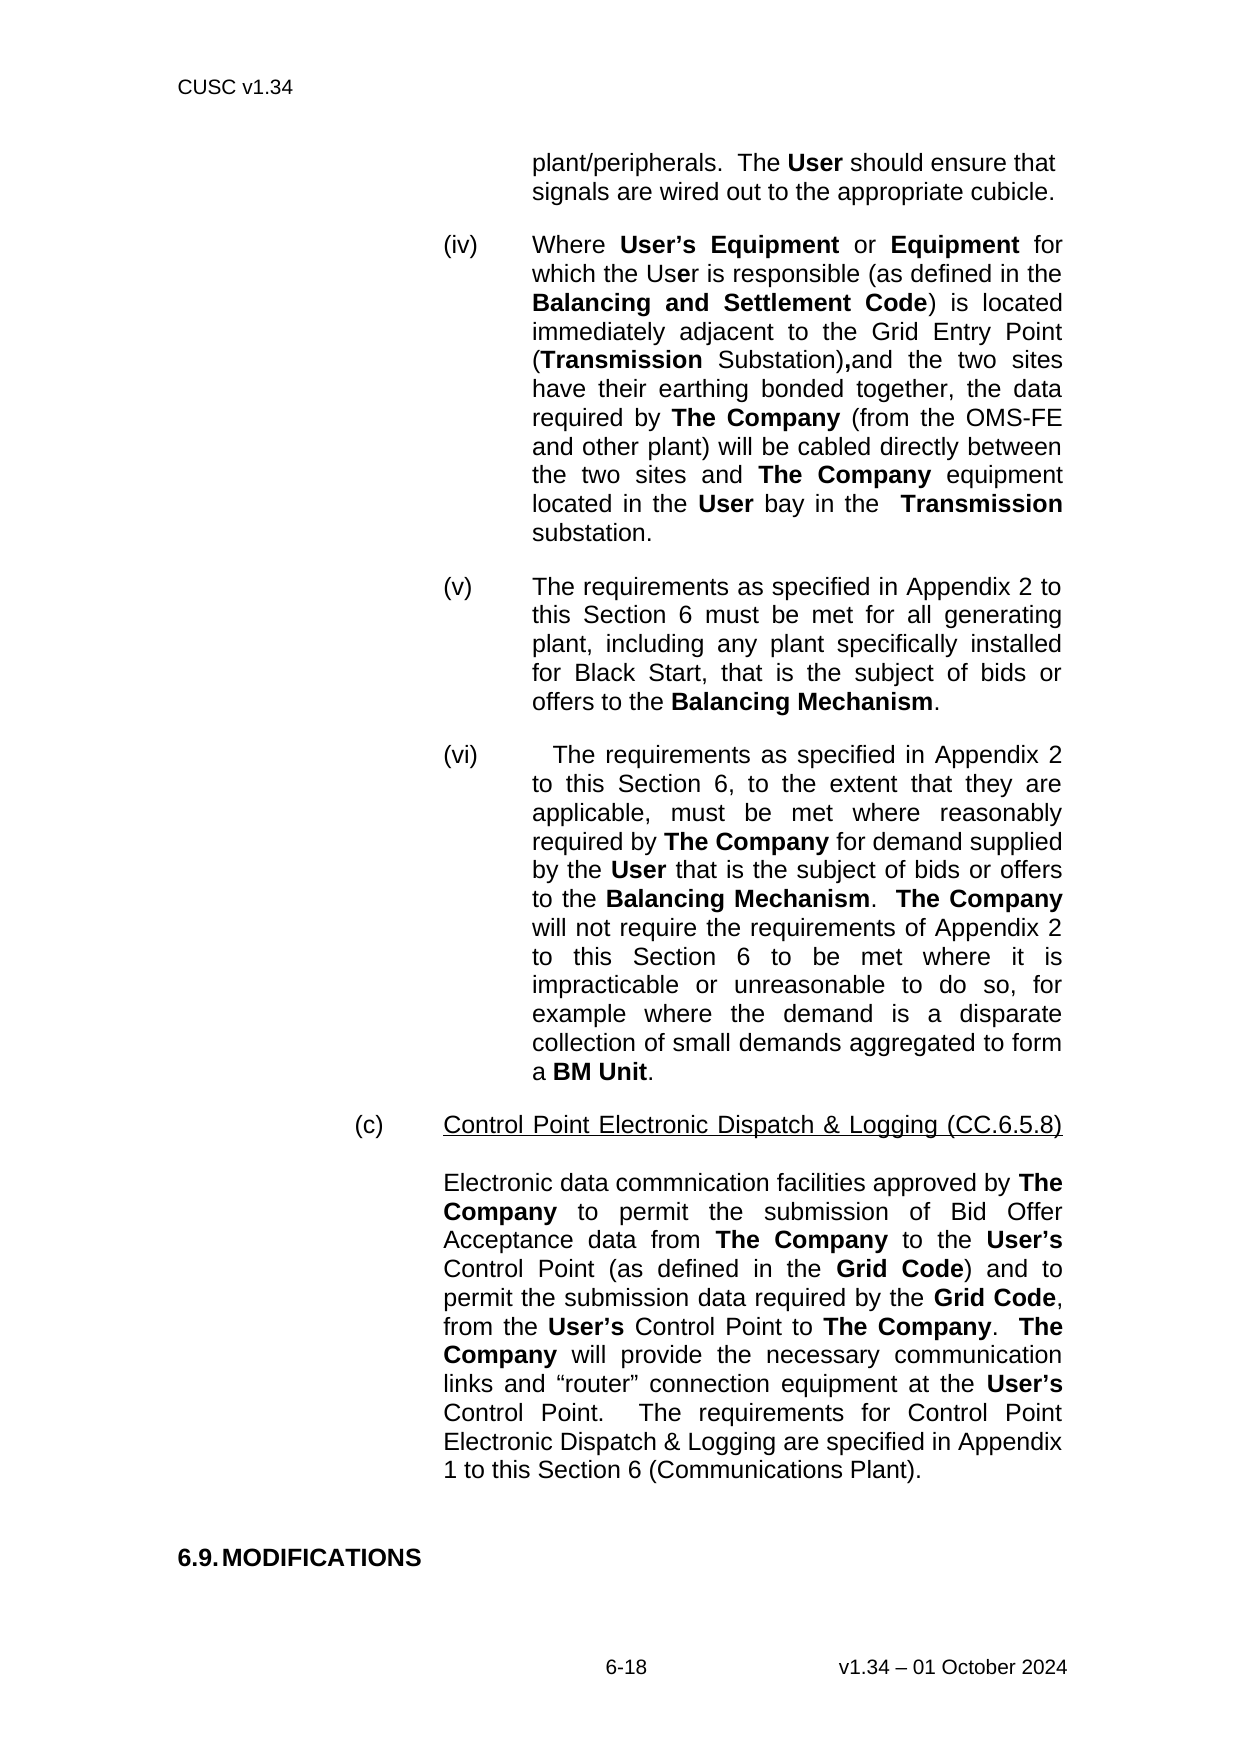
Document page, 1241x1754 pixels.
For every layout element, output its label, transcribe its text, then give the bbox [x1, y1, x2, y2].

subtitle (v) The requirements as specified in Appendix 2 to this Section 6 must be met for all generating plant, including any plant specifically installed for Black Start, that is the subject of bids or offers to the Balancing Mechanism. [443, 571, 1063, 715]
subtitle MODIFICATIONS [177, 1543, 1063, 1572]
subtitle (iv) Where User’s Equipment or Equipment for which the User is responsible (as defined in the Balancing and Settlement Code) is located immediately adjacent to the Grid Entry Point (Transmission Substation),and the two sites have their earthing bonded together, the data required by The Company (from the OMS-FE and other plant) will be cabled directly between the two sites and The Company equipment located in the User bay in the Transmission substation. [177, 230, 1063, 546]
subtitle (vi) The requirements as specified in Appendix 2 to this Section 6, to the extent that they are applicable, must be met where reasonably required by The Company for demand supplied by the User that is the subject of bids or offers to the Balancing Mechanism. The Company will not require the requirements of Appendix 2 to this Section 6 to be met where it is impracticable or unreasonable to do so, for example where the demand is a disparate collection of small demands aggregated to form a BM Unit. [443, 740, 1063, 1085]
subtitle (c) Control Point Electronic Dispatch & Logging (CC.6.5.8) Electronic data commnication facilities approved by The Company to permit the submission of Bid Offer Acceptance data from The Company to the User’s Control Point (as defined in the Grid Code) and to permit the submission data required by the Grid Code, from the User’s Control Point to The Company. The Company will provide the necessary communication links and “router” connection equipment at the User’s Control Point. The requirements for Control Point Electronic Dispatch & Logging are specified in Appendix 1 to this Section 6 (Communications Plant). [354, 1110, 1063, 1484]
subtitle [443, 148, 1063, 205]
